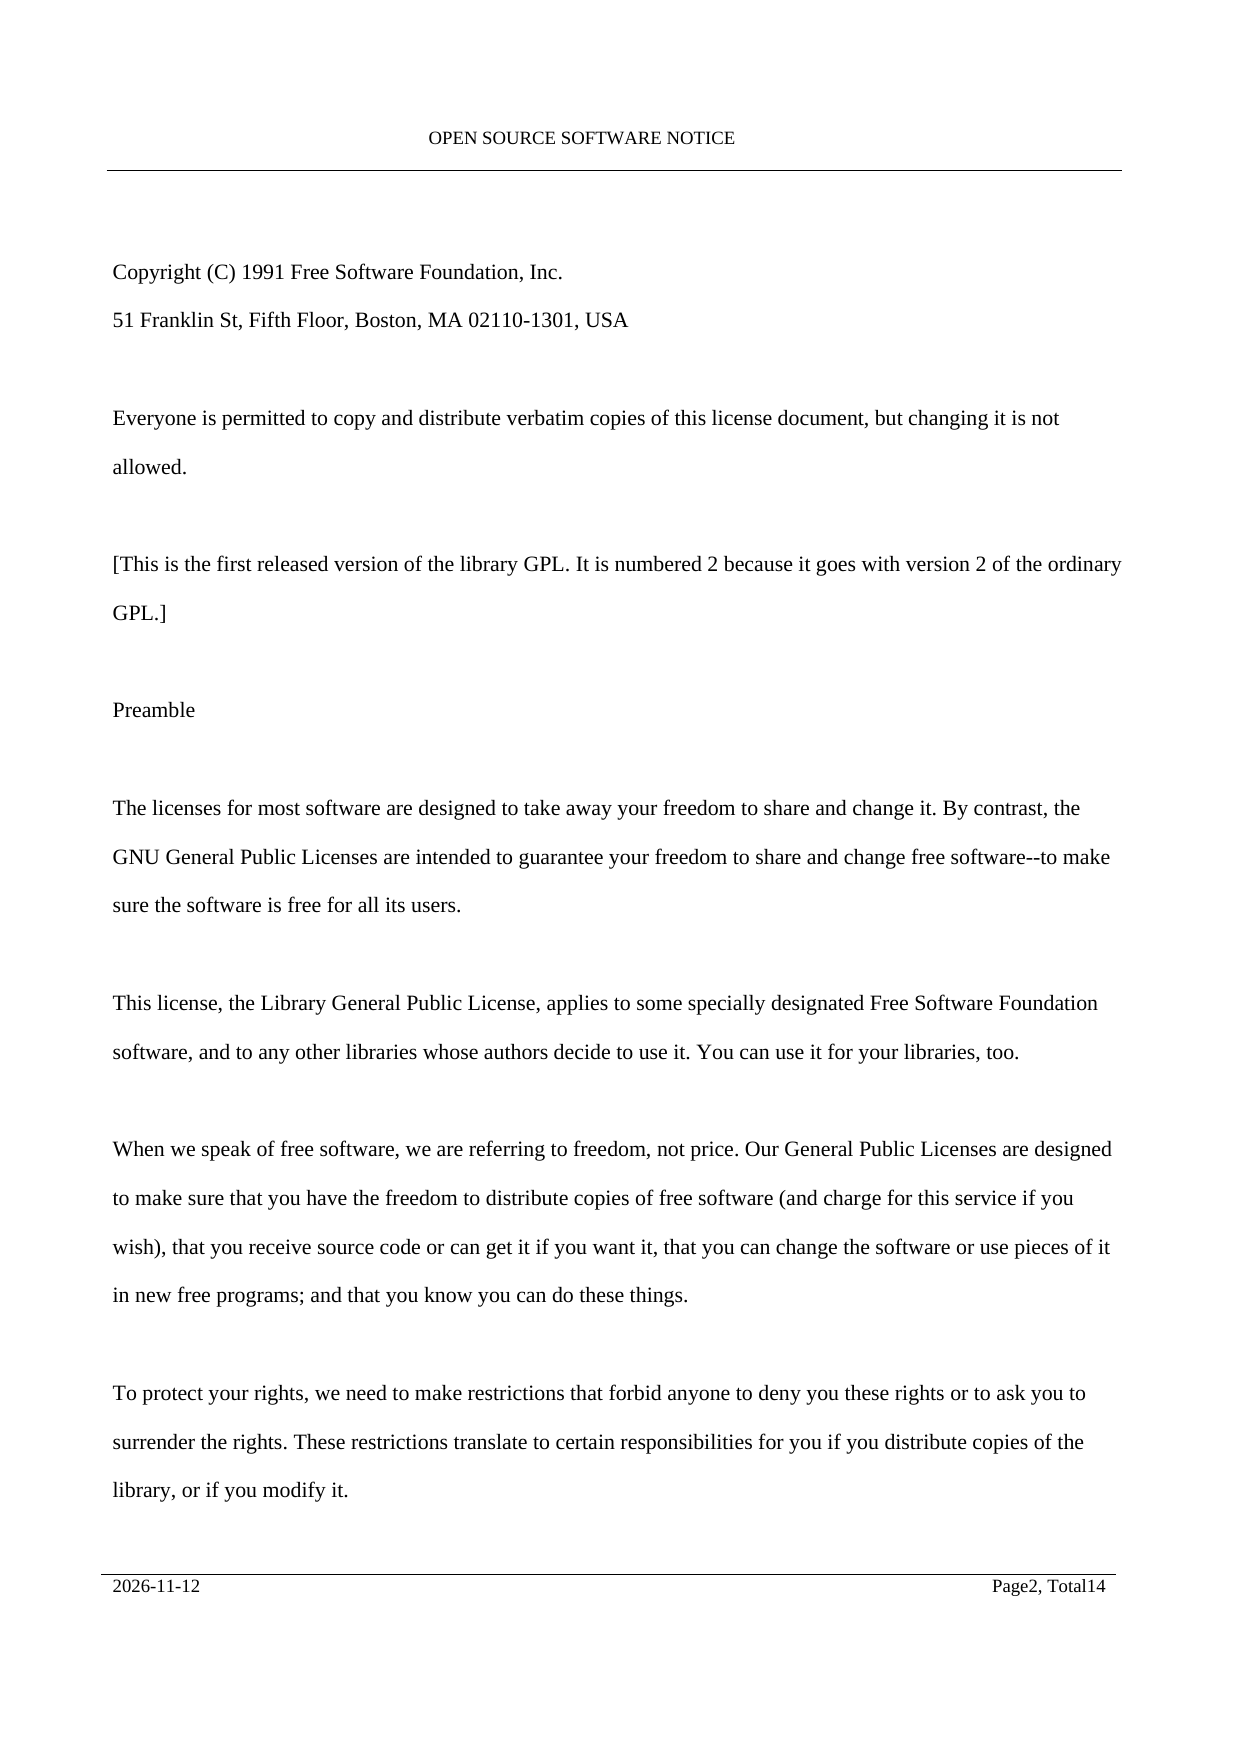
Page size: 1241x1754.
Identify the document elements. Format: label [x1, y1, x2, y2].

text [112, 206, 1128, 1506]
